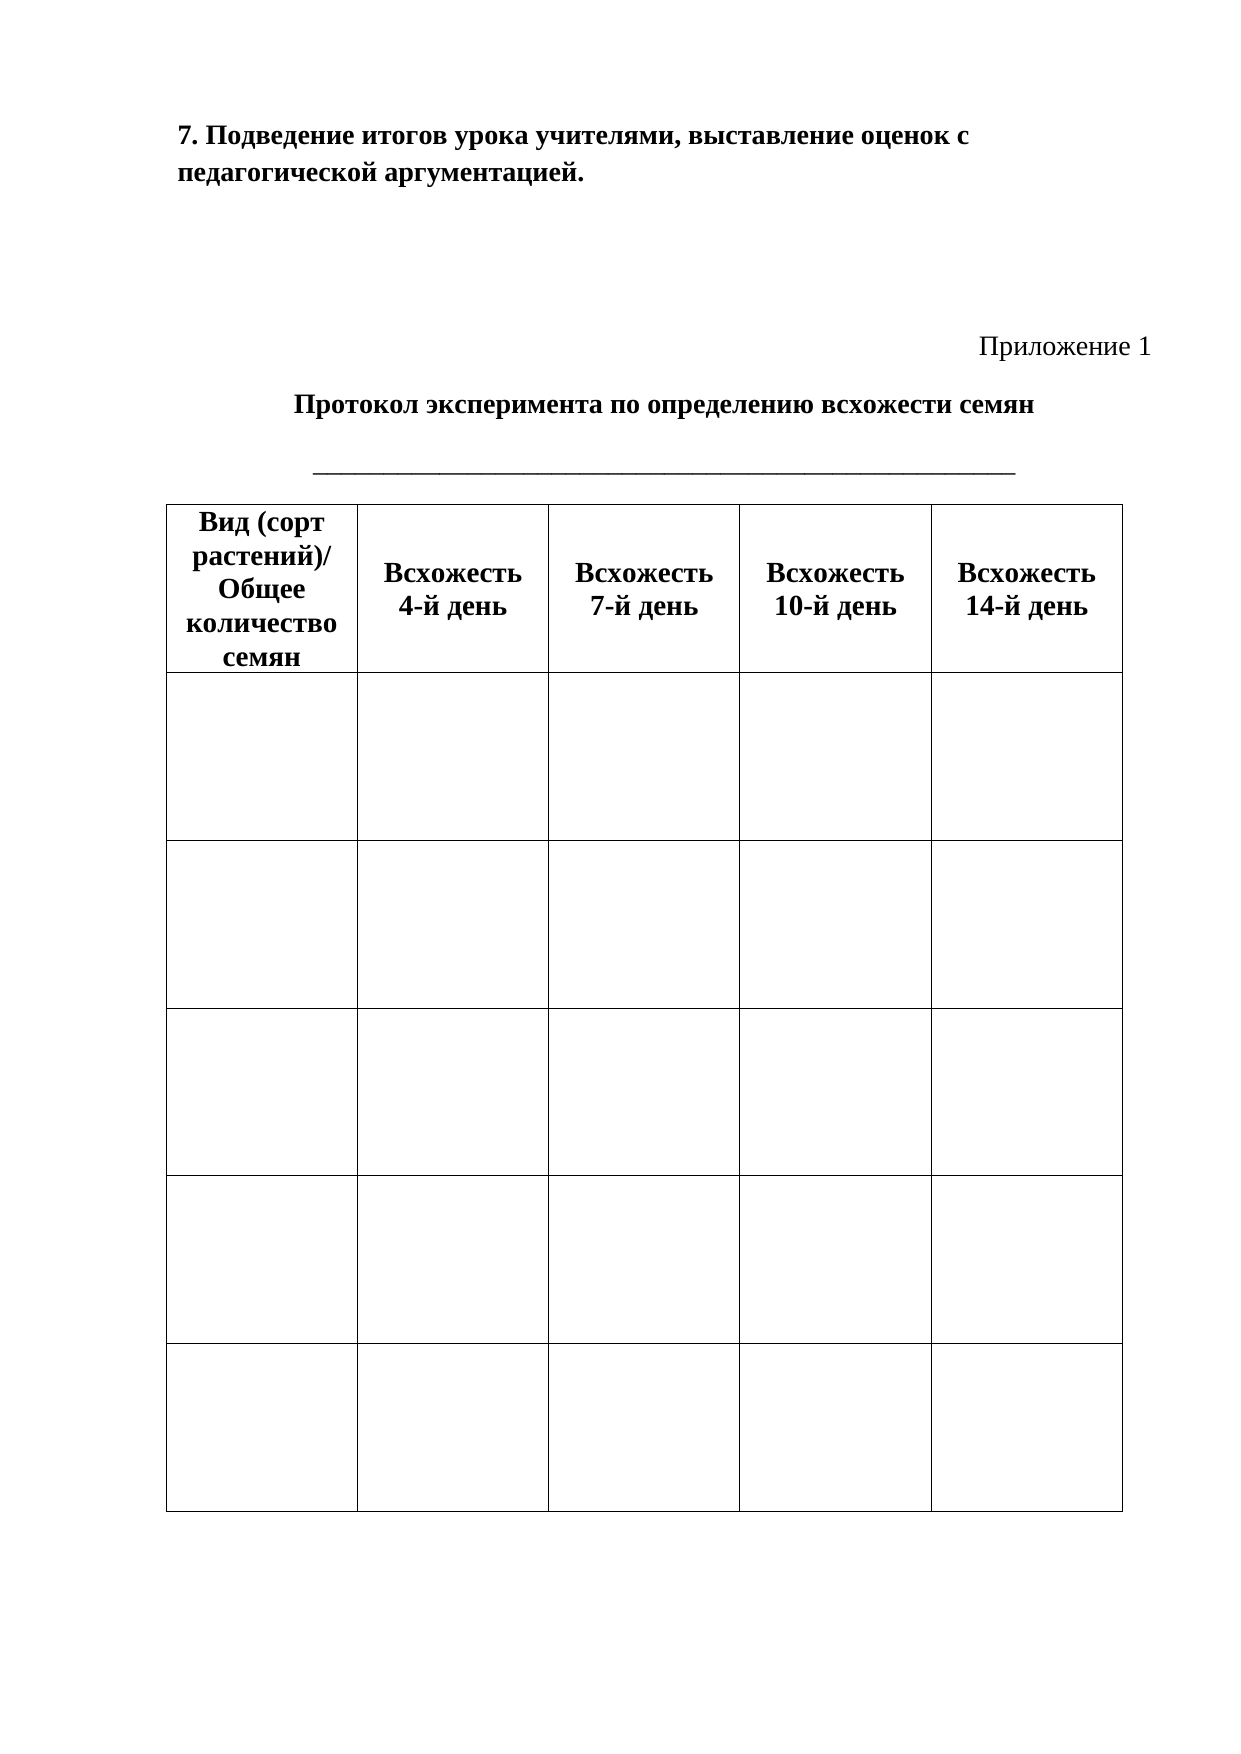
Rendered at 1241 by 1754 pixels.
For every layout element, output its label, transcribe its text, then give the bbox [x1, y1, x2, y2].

table_cell [549, 673, 739, 840]
table_header Вид (сорт растений)/ Общее количество семян [167, 505, 357, 672]
text 7. Подведение итогов урока учителями, выставление оценок с педагогической аргументацией. [177, 118, 1152, 188]
table_cell [740, 841, 931, 1008]
table_cell [932, 673, 1122, 840]
table_cell [358, 1344, 548, 1511]
table_cell [167, 1176, 357, 1343]
table_cell [167, 673, 357, 840]
table_cell [549, 1344, 739, 1511]
table_cell [932, 1344, 1122, 1511]
text __________________________________________________ [177, 445, 1152, 478]
text Протокол эксперимента по определению всхожести семян [177, 387, 1152, 420]
table_cell [740, 1009, 931, 1175]
table_cell [740, 673, 931, 840]
table_header Всхожесть 14-й день [932, 505, 1122, 672]
table_cell [549, 841, 739, 1008]
table_cell [932, 1009, 1122, 1175]
table_cell [358, 673, 548, 840]
table_cell [740, 1344, 931, 1511]
table_header Всхожесть 10-й день [740, 505, 931, 672]
table_cell [549, 1009, 739, 1175]
table_cell [358, 841, 548, 1008]
table_cell [358, 1176, 548, 1343]
table_cell [358, 1009, 548, 1175]
table_cell [549, 1176, 739, 1343]
table_cell [167, 1009, 357, 1175]
table_header Всхожесть 4-й день [358, 505, 548, 672]
table_cell [932, 841, 1122, 1008]
table_cell [740, 1176, 931, 1343]
table_cell [932, 1176, 1122, 1343]
table_cell [167, 841, 357, 1008]
table_cell [167, 1344, 357, 1511]
text Приложение 1 [177, 329, 1152, 362]
table_header Всхожесть 7-й день [549, 505, 739, 672]
